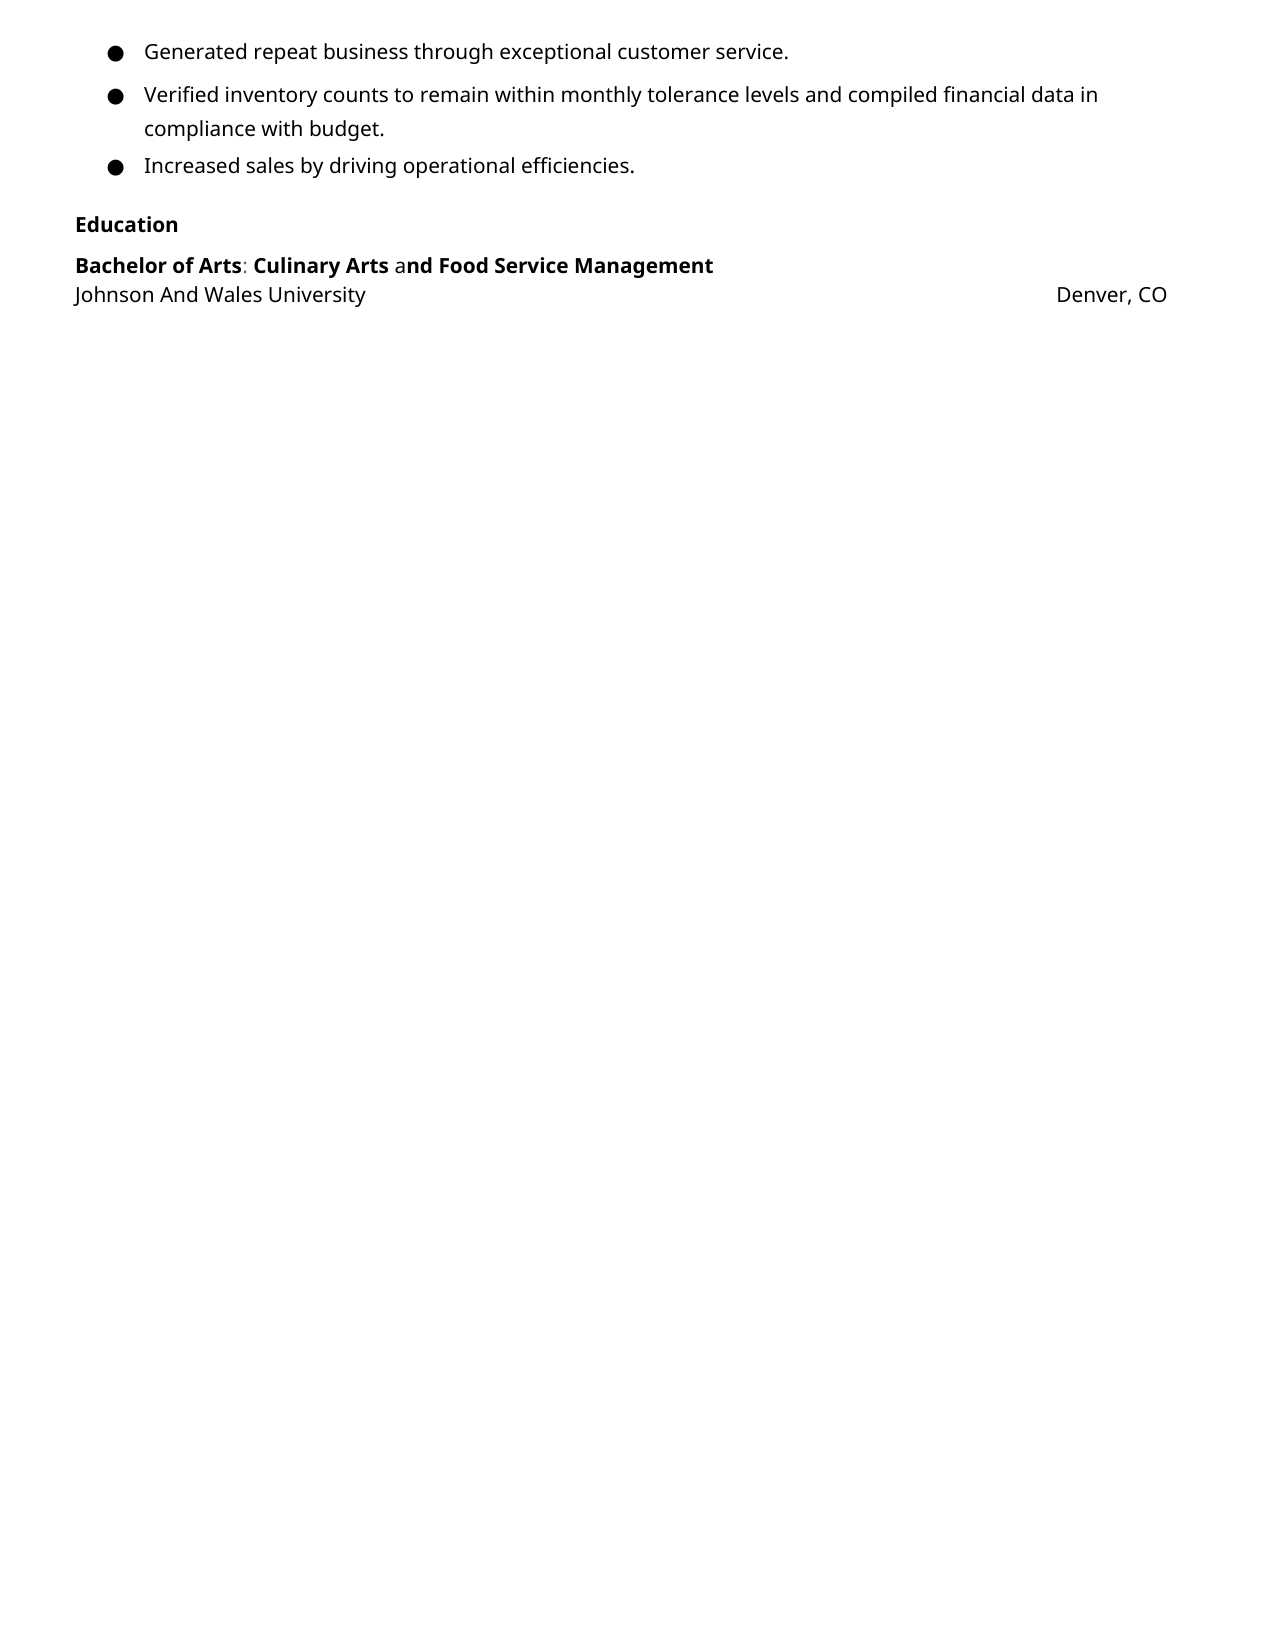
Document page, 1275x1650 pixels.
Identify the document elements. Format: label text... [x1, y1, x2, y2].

text Johnson And Wales University Denver, CO [75, 280, 1200, 308]
list Verified inventory counts to remain within monthly tolerance levels and compiled financial data in compliance with budget. [106, 71, 1200, 143]
list Increased sales by driving operational efficiencies. [106, 143, 1200, 185]
text Bachelor of Arts: Culinary Arts and Food Service Management [75, 251, 1200, 280]
list Generated repeat business through exceptional customer service. [106, 29, 1200, 71]
text Education [75, 210, 1200, 239]
